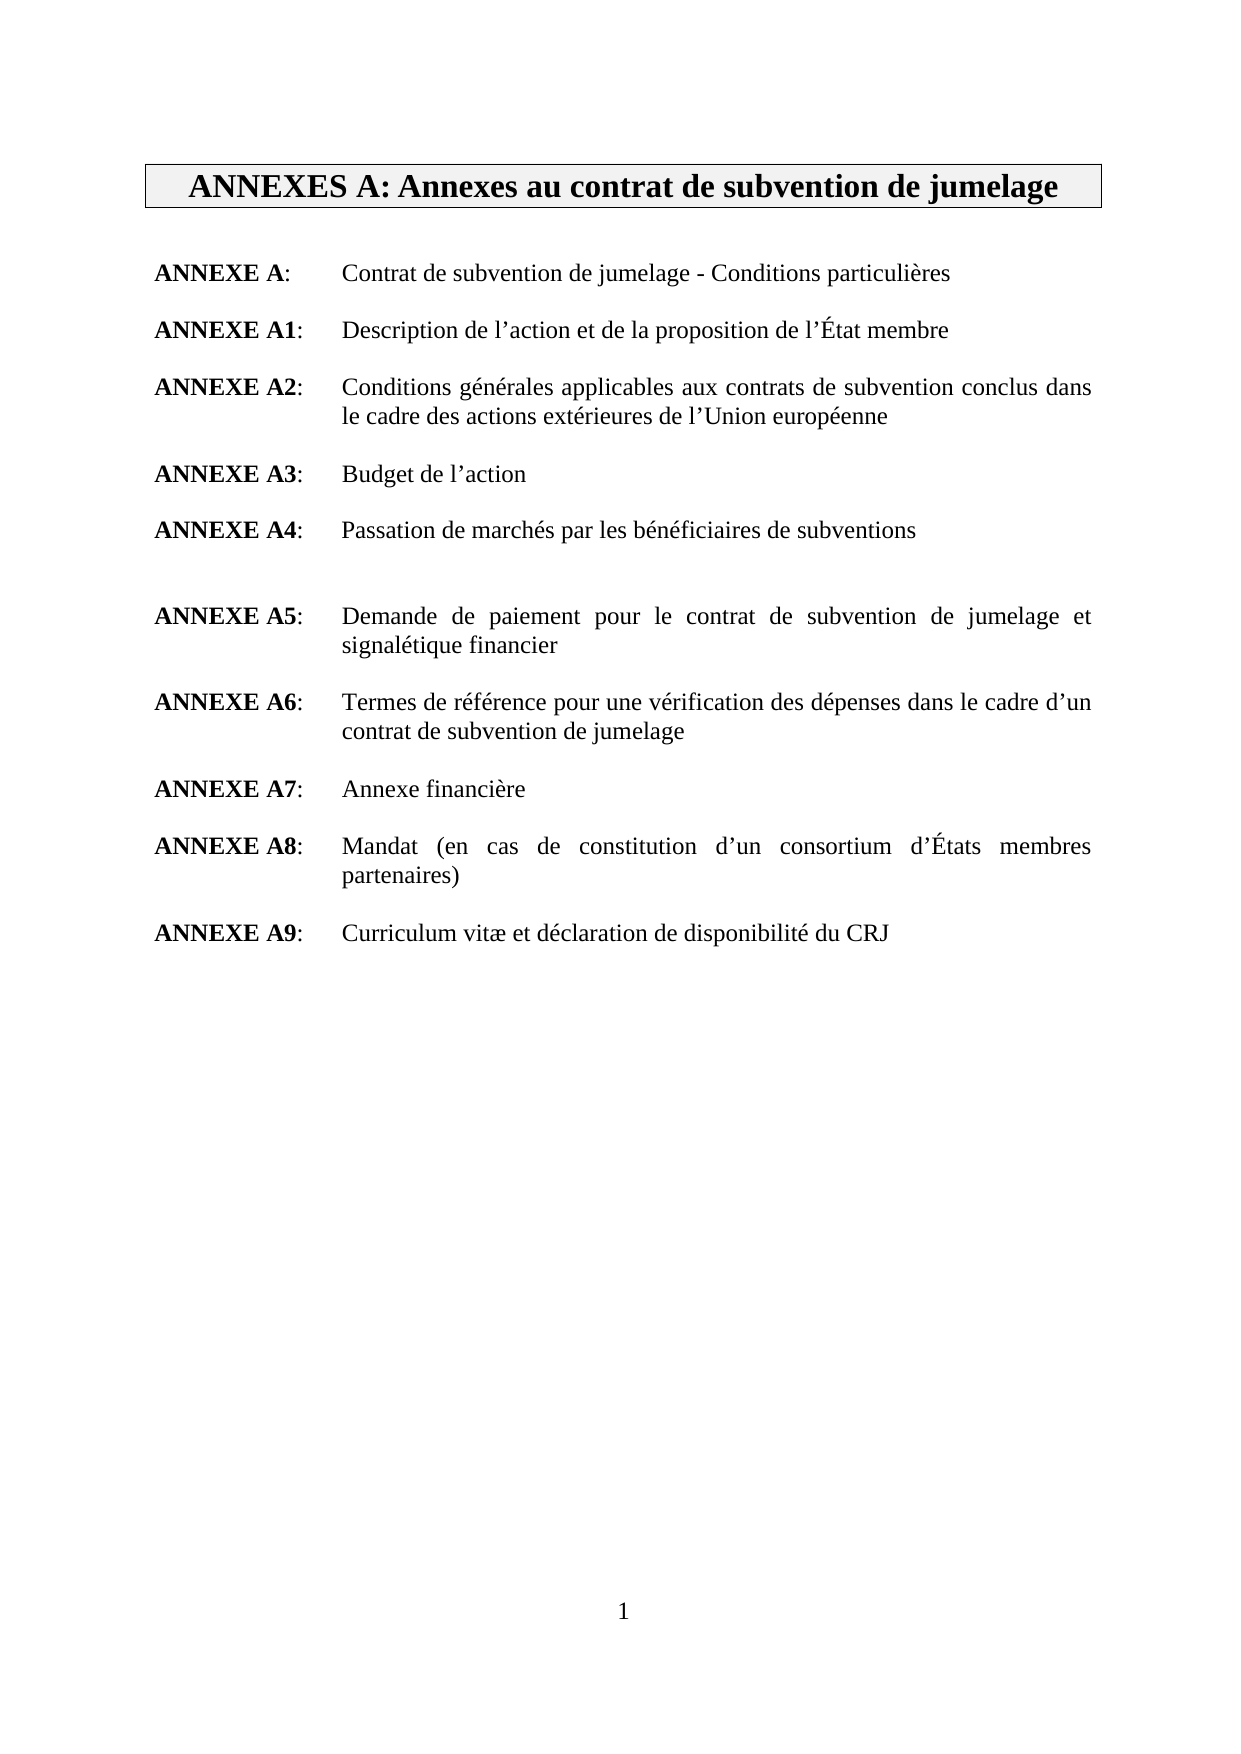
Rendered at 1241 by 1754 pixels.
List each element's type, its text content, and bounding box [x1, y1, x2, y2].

text ANNEXE A: Contrat de subvention de jumelage - Conditions particulières [154, 258, 1092, 287]
text ANNEXE A1: Description de l’action et de la proposition de l’État membre [154, 316, 1092, 344]
text ANNEXE A7: Annexe financière [154, 774, 1092, 803]
text ANNEXE A6: Termes de référence pour une vérification des dépenses dans le cadre d’un contrat de subvention de jumelage [154, 687, 1092, 745]
text ANNEXE A2: Conditions générales applicables aux contrats de subvention conclus dans le cadre des actions extérieures de l’Union européenne [154, 372, 1092, 430]
text ANNEXE A3: Budget de l’action [154, 459, 1092, 516]
text ANNEXE A5: Demande de paiement pour le contrat de subvention de jumelage et signalétique financier [154, 601, 1092, 659]
subtitle ANNEXES A: Annexes au contrat de subvention de jumelage [146, 165, 1101, 207]
text ANNEXE A8: Mandat (en cas de constitution d’un consortium d’États membres partenaires) [154, 831, 1092, 889]
text ANNEXE A4: Passation de marchés par les bénéficiaires de subventions [154, 516, 1092, 544]
text ANNEXE A9: Curriculum vitæ et déclaration de disponibilité du CRJ [154, 918, 1092, 947]
